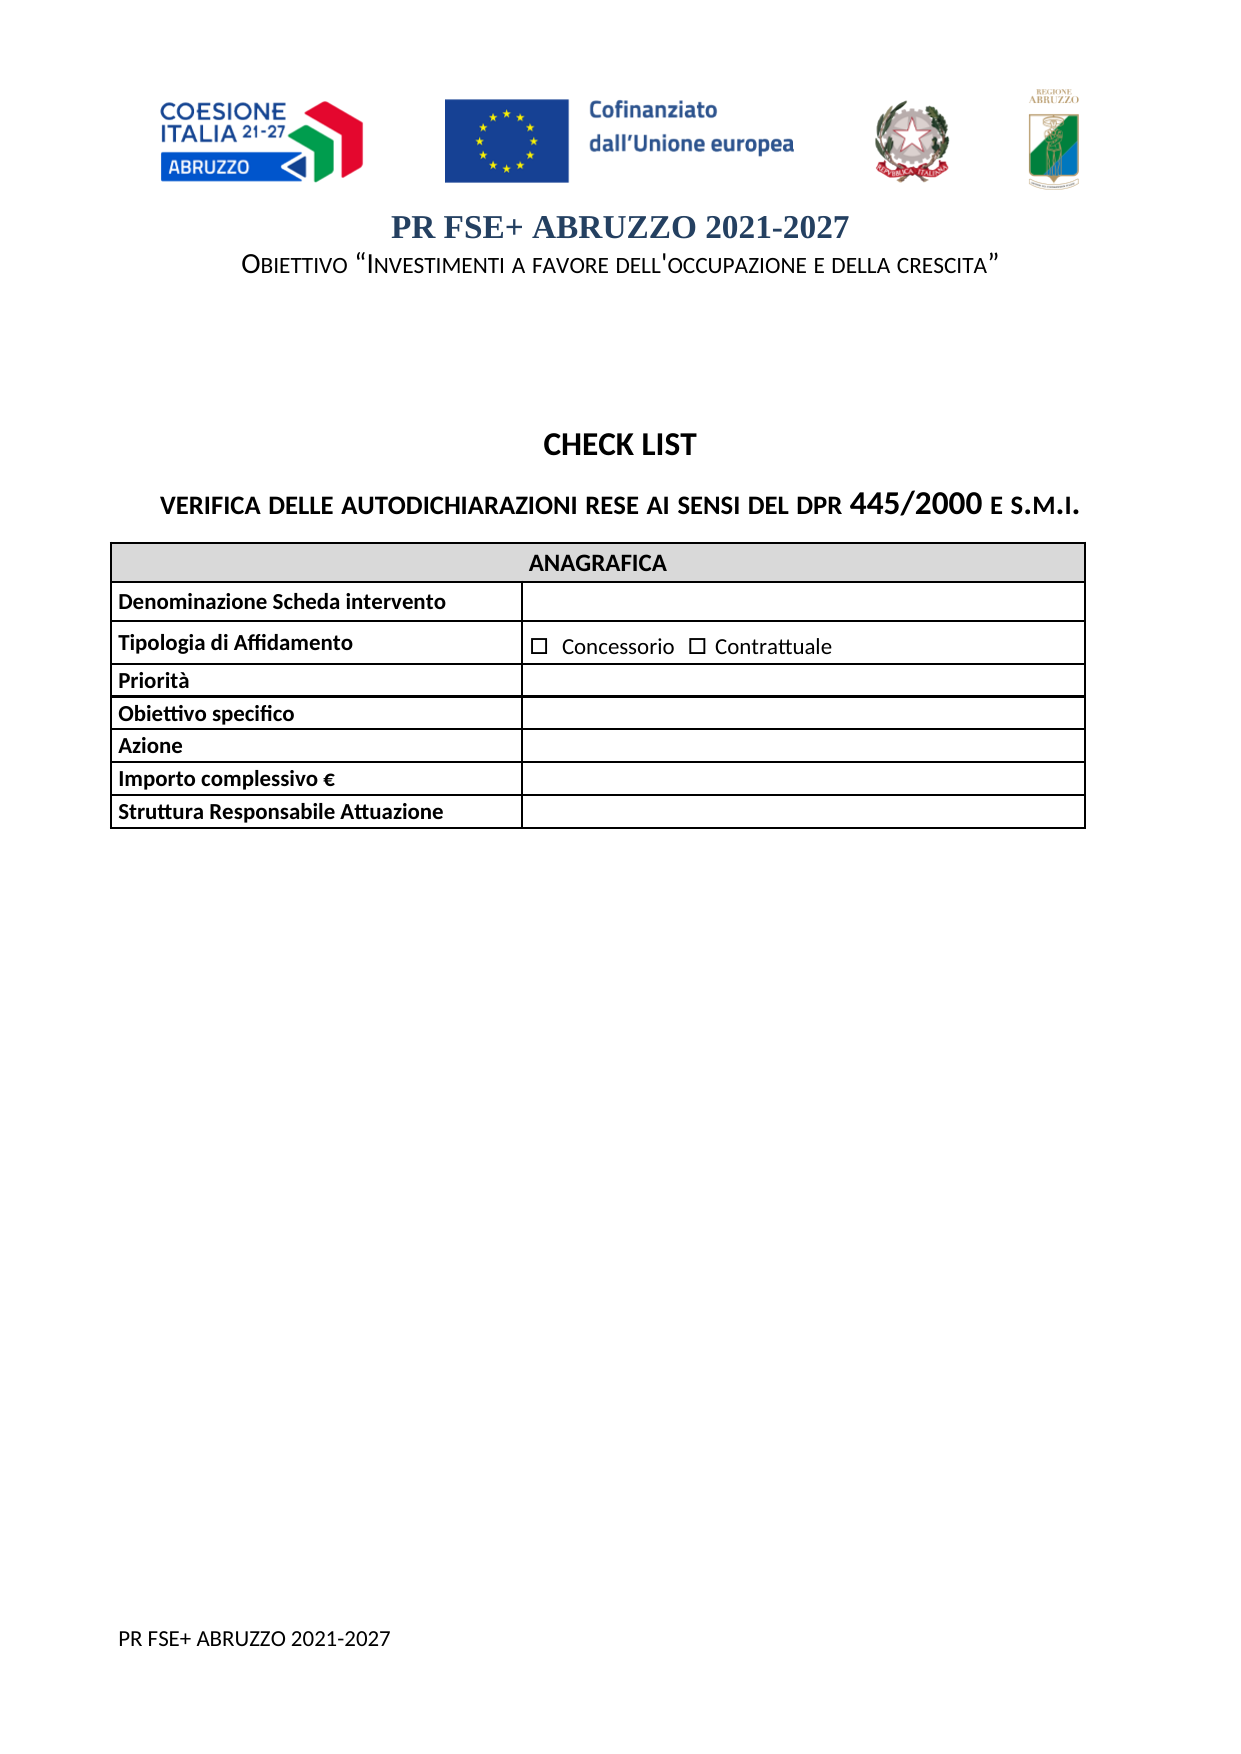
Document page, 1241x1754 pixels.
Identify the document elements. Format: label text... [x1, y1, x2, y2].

picture [118, 73, 1123, 207]
text CHECK LIST [118, 423, 1122, 464]
table_cell Tipologia di Affidamento [112, 622, 521, 662]
table_cell Struttura Responsabile Attuazione [112, 796, 521, 827]
table_cell Priorità [112, 665, 521, 695]
text verifica delle autodichiarazioni rese ai sensi del dpr 445/2000 e s.m.i. [118, 482, 1122, 523]
text Obiettivo “Investimenti a favore dell'occupazione e della crescita” [118, 245, 1122, 281]
table_cell [523, 583, 1084, 620]
text PR FSE+ ABRUZZO 2021-2027 [118, 207, 1122, 245]
table_cell [523, 796, 1084, 827]
table_cell [523, 763, 1084, 794]
table_cell [523, 665, 1084, 695]
table_header ANAGRAFICA [112, 544, 1084, 581]
table_cell [523, 698, 1084, 728]
table_cell Denominazione Scheda intervento [112, 583, 521, 620]
table_cell Azione [112, 730, 521, 761]
table_cell Importo complessivo € [112, 763, 521, 794]
table_cell Obiettivo specifico [112, 698, 521, 728]
table_cell [523, 730, 1084, 761]
table_cell □ Concessorio □ Contrattuale [523, 622, 1084, 662]
